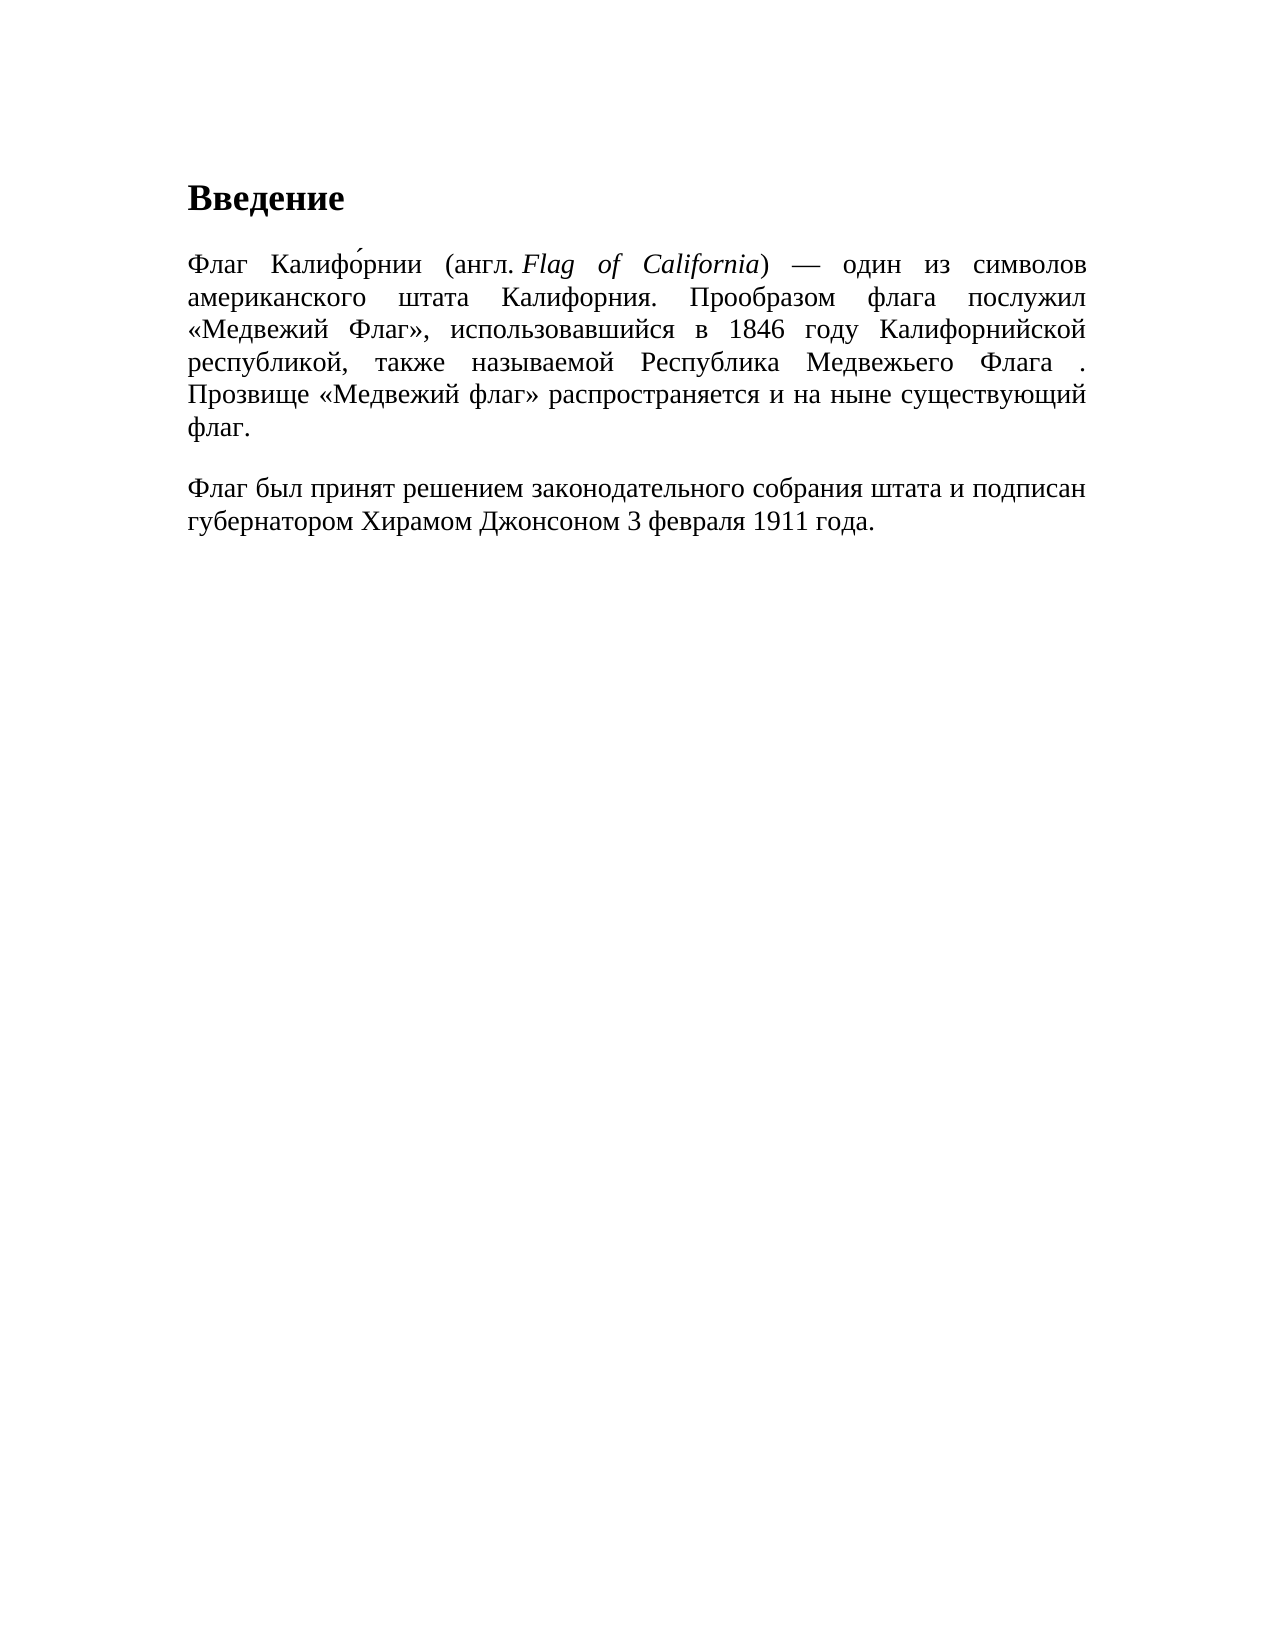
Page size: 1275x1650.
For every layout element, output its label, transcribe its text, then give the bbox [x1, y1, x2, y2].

text Флаг был принят решением законодательного собрания штата и подписан губернатором Хирамом Джонсоном 3 февраля 1911 года. [187, 471, 1087, 536]
text Флаг Калифо́рнии (англ. Flag of California) — один из символов американского штата Калифорния. Прообразом флага послужил «Медвежий Флаг», использовавшийся в 1846 году Калифорнийской республикой, также называемой Республика Медвежьего Флага . Прозвище «Медвежий флаг» распространяется и на ныне существующий флаг. [187, 248, 1087, 442]
list Введение [187, 175, 1087, 218]
